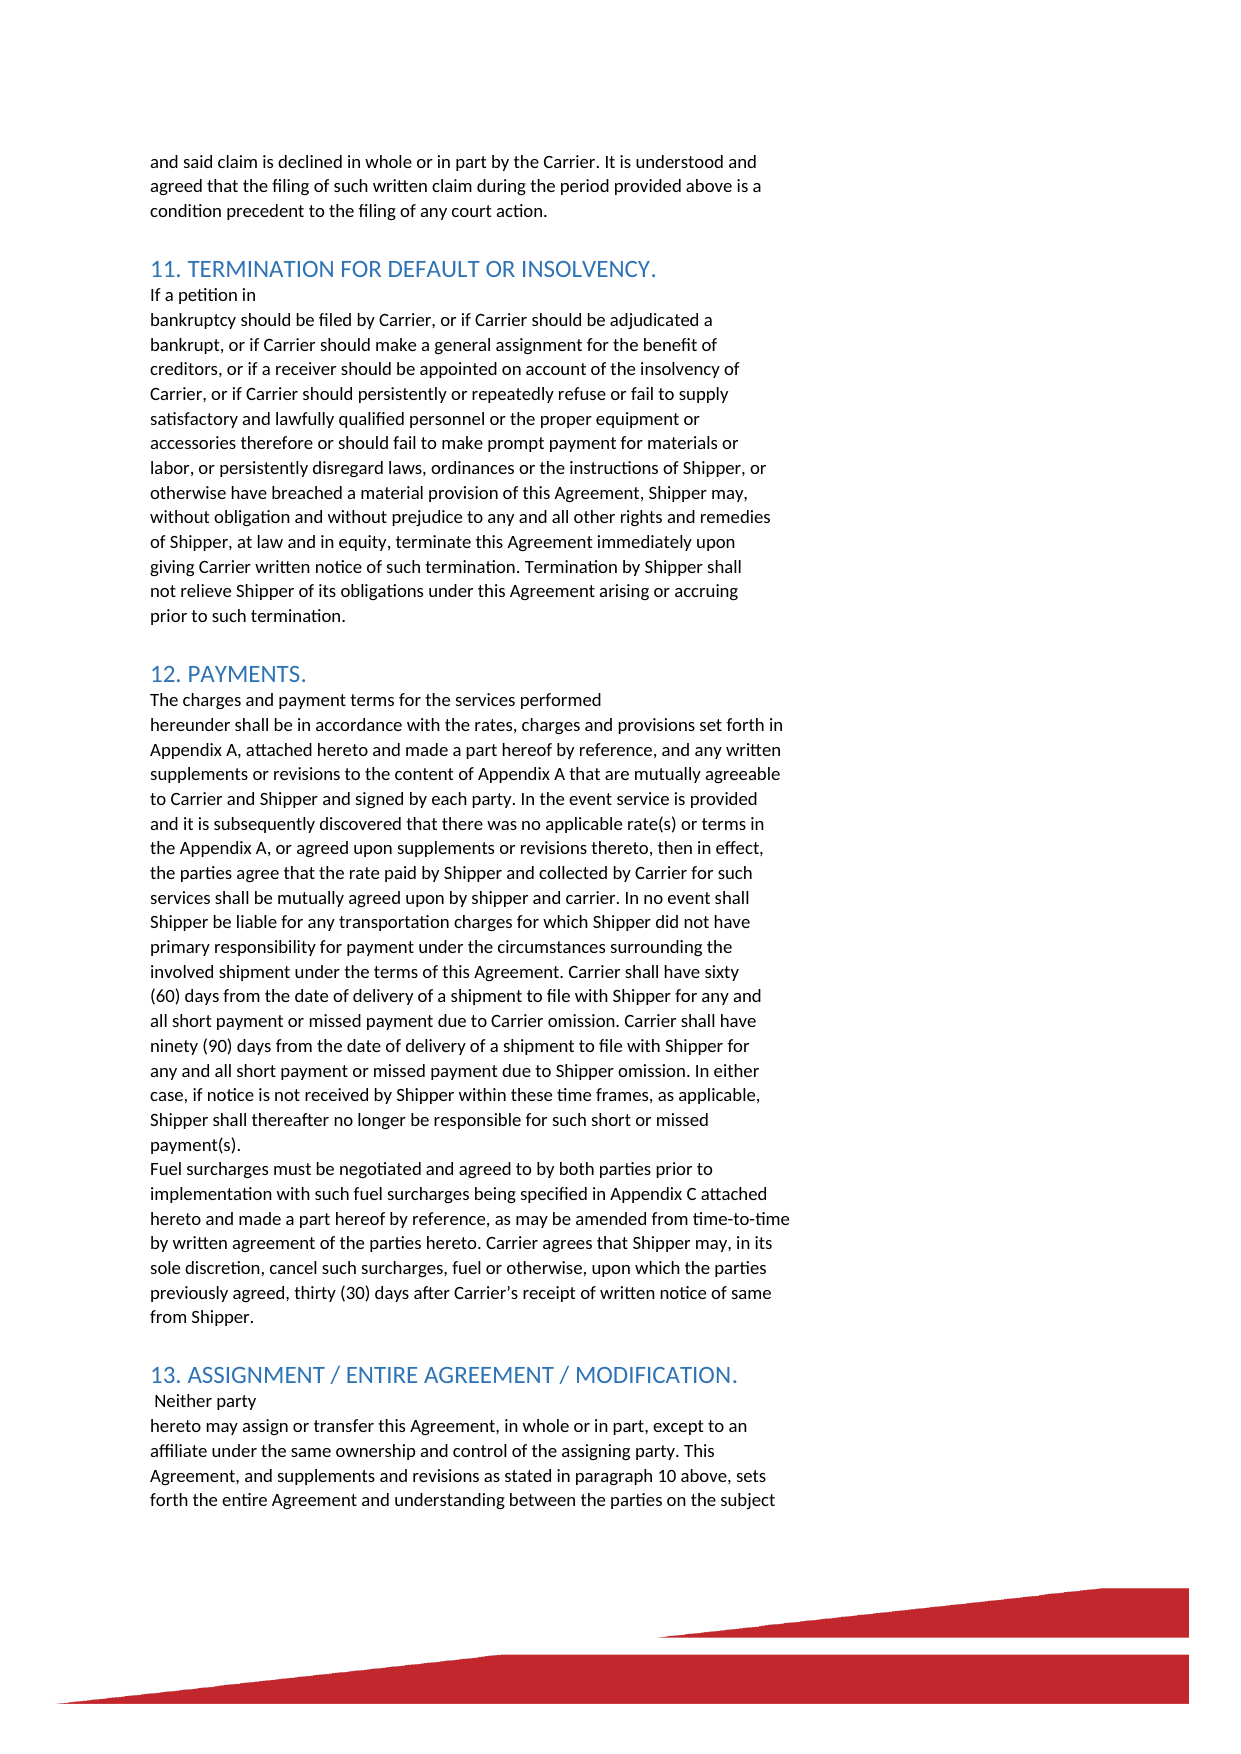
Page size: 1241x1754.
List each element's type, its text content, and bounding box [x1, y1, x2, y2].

text of Shipper, at law and in equity, terminate this Agreement immediately upon [150, 530, 1090, 553]
text Shipper be liable for any transportation charges for which Shipper did not have [150, 911, 1090, 933]
text Agreement, and supplements and revisions as stated in paragraph 10 above, sets [150, 1464, 1090, 1487]
text any and all short payment or missed payment due to Shipper omission. In either [150, 1059, 1090, 1082]
text and it is subsequently discovered that there was no applicable rate(s) or terms in [150, 812, 1090, 835]
text from Shipper. [150, 1306, 1090, 1328]
text affiliate under the same ownership and control of the assigning party. This [150, 1439, 1090, 1462]
text sole discretion, cancel such surcharges, fuel or otherwise, upon which the parties [150, 1256, 1090, 1279]
text otherwise have breached a material provision of this Agreement, Shipper may, [150, 481, 1090, 504]
text satisfactory and lawfully qualified personnel or the proper equipment or [150, 407, 1090, 430]
text not relieve Shipper of its obligations under this Agreement arising or accruing [150, 580, 1090, 603]
subtitle 11. TERMINATION FOR DEFAULT OR INSOLVENCY. [150, 253, 1090, 283]
text Neither party [150, 1390, 1090, 1413]
text ninety (90) days from the date of delivery of a shipment to file with Shipper for [150, 1034, 1090, 1057]
text involved shipment under the terms of this Agreement. Carrier shall have sixty [150, 960, 1090, 983]
text primary responsibility for payment under the circumstances surrounding the [150, 935, 1090, 958]
text creditors, or if a receiver should be appointed on account of the insolvency of [150, 357, 1090, 380]
text services shall be mutually agreed upon by shipper and carrier. In no event shall [150, 886, 1090, 909]
text hereto and made a part hereof by reference, as may be amended from time-to-time [150, 1207, 1090, 1230]
subtitle 13. ASSIGNMENT / ENTIRE AGREEMENT / MODIFICATION. [150, 1359, 1090, 1390]
text accessories therefore or should fail to make prompt payment for materials or [150, 432, 1090, 454]
text without obligation and without prejudice to any and all other rights and remedies [150, 506, 1090, 528]
text supplements or revisions to the content of Appendix A that are mutually agreeable [150, 762, 1090, 785]
text The charges and payment terms for the services performed [150, 688, 1090, 711]
subtitle 12. PAYMENTS. [150, 658, 1090, 688]
text Carrier, or if Carrier should persistently or repeatedly refuse or fail to supply [150, 382, 1090, 405]
text all short payment or missed payment due to Carrier omission. Carrier shall have [150, 1009, 1090, 1032]
text (60) days from the date of delivery of a shipment to file with Shipper for any and [150, 985, 1090, 1008]
text the parties agree that the rate paid by Shipper and collected by Carrier for such [150, 861, 1090, 884]
text to Carrier and Shipper and signed by each party. In the event service is provided [150, 787, 1090, 810]
text labor, or persistently disregard laws, ordinances or the instructions of Shipper, or [150, 456, 1090, 479]
text bankrupt, or if Carrier should make a general assignment for the benefit of [150, 333, 1090, 356]
text implementation with such fuel surcharges being specified in Appendix C attached [150, 1182, 1090, 1205]
text by written agreement of the parties hereto. Carrier agrees that Shipper may, in its [150, 1232, 1090, 1254]
text case, if notice is not received by Shipper within these time frames, as applicable, [150, 1083, 1090, 1106]
text the Appendix A, or agreed upon supplements or revisions thereto, then in effect, [150, 837, 1090, 859]
text Fuel surcharges must be negotiated and agreed to by both parties prior to [150, 1157, 1090, 1180]
text payment(s). [150, 1133, 1090, 1156]
text Appendix A, attached hereto and made a part hereof by reference, and any written [150, 738, 1090, 761]
text Shipper shall thereafter no longer be responsible for such short or missed [150, 1108, 1090, 1131]
text forth the entire Agreement and understanding between the parties on the subject [150, 1488, 1090, 1511]
text agreed that the filing of such written claim during the period provided above is a [150, 175, 1090, 198]
text hereto may assign or transfer this Agreement, in whole or in part, except to an [150, 1414, 1090, 1437]
text and said claim is declined in whole or in part by the Carrier. It is understood and [150, 150, 1090, 173]
text condition precedent to the filing of any court action. [150, 199, 1090, 222]
text giving Carrier written notice of such termination. Termination by Shipper shall [150, 555, 1090, 578]
text If a petition in [150, 283, 1090, 306]
picture [52, 1561, 1189, 1740]
text bankruptcy should be filed by Carrier, or if Carrier should be adjudicated a [150, 308, 1090, 331]
text hereunder shall be in accordance with the rates, charges and provisions set forth in [150, 713, 1090, 736]
text previously agreed, thirty (30) days after Carrier’s receipt of written notice of same [150, 1281, 1090, 1304]
text prior to such termination. [150, 604, 1090, 627]
